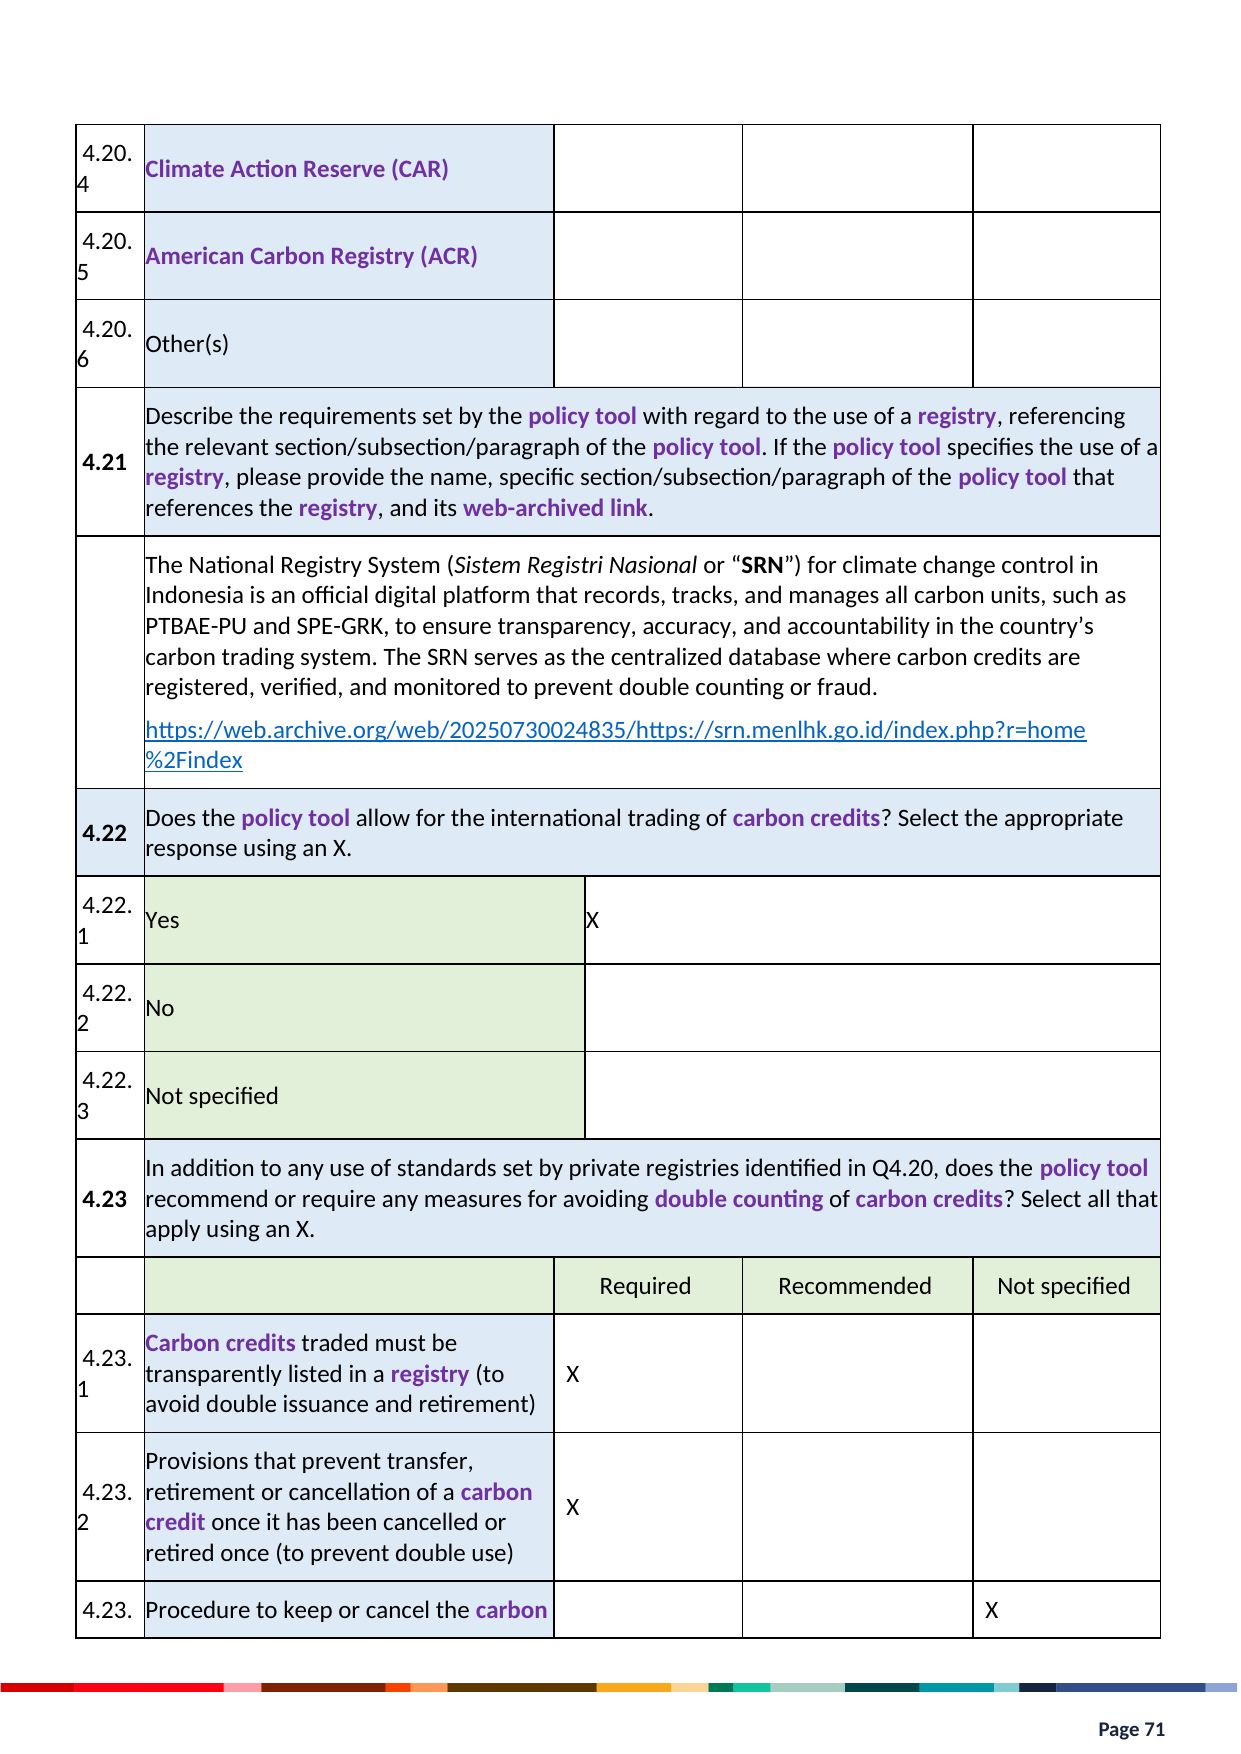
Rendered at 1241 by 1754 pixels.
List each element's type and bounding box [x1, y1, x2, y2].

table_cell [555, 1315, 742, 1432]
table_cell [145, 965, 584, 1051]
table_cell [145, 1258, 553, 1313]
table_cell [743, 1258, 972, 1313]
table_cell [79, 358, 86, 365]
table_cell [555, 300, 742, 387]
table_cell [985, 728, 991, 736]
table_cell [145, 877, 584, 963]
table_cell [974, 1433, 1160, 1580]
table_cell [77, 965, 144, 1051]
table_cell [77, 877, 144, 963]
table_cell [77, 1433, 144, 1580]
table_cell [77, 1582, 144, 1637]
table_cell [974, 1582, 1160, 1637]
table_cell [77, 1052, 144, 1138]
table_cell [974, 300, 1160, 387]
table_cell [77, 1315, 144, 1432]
picture [0, 1683, 1236, 1692]
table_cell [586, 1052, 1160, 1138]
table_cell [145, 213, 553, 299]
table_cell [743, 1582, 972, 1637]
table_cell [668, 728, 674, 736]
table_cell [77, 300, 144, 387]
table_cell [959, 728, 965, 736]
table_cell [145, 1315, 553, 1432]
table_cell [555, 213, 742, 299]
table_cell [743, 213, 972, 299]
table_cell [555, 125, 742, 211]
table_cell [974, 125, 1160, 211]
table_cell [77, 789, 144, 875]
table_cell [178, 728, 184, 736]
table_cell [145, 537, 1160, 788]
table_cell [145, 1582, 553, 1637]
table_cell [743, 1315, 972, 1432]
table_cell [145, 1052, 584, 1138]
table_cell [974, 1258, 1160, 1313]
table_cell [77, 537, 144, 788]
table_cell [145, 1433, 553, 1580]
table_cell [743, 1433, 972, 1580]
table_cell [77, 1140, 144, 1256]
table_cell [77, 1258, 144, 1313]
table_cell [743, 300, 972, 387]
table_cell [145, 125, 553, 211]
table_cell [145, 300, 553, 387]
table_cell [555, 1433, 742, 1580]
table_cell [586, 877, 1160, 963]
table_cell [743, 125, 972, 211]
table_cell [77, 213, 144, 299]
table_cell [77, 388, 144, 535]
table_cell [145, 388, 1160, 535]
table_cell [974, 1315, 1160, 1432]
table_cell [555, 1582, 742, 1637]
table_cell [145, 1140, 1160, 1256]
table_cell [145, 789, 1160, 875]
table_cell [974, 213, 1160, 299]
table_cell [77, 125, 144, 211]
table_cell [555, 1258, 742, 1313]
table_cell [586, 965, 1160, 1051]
